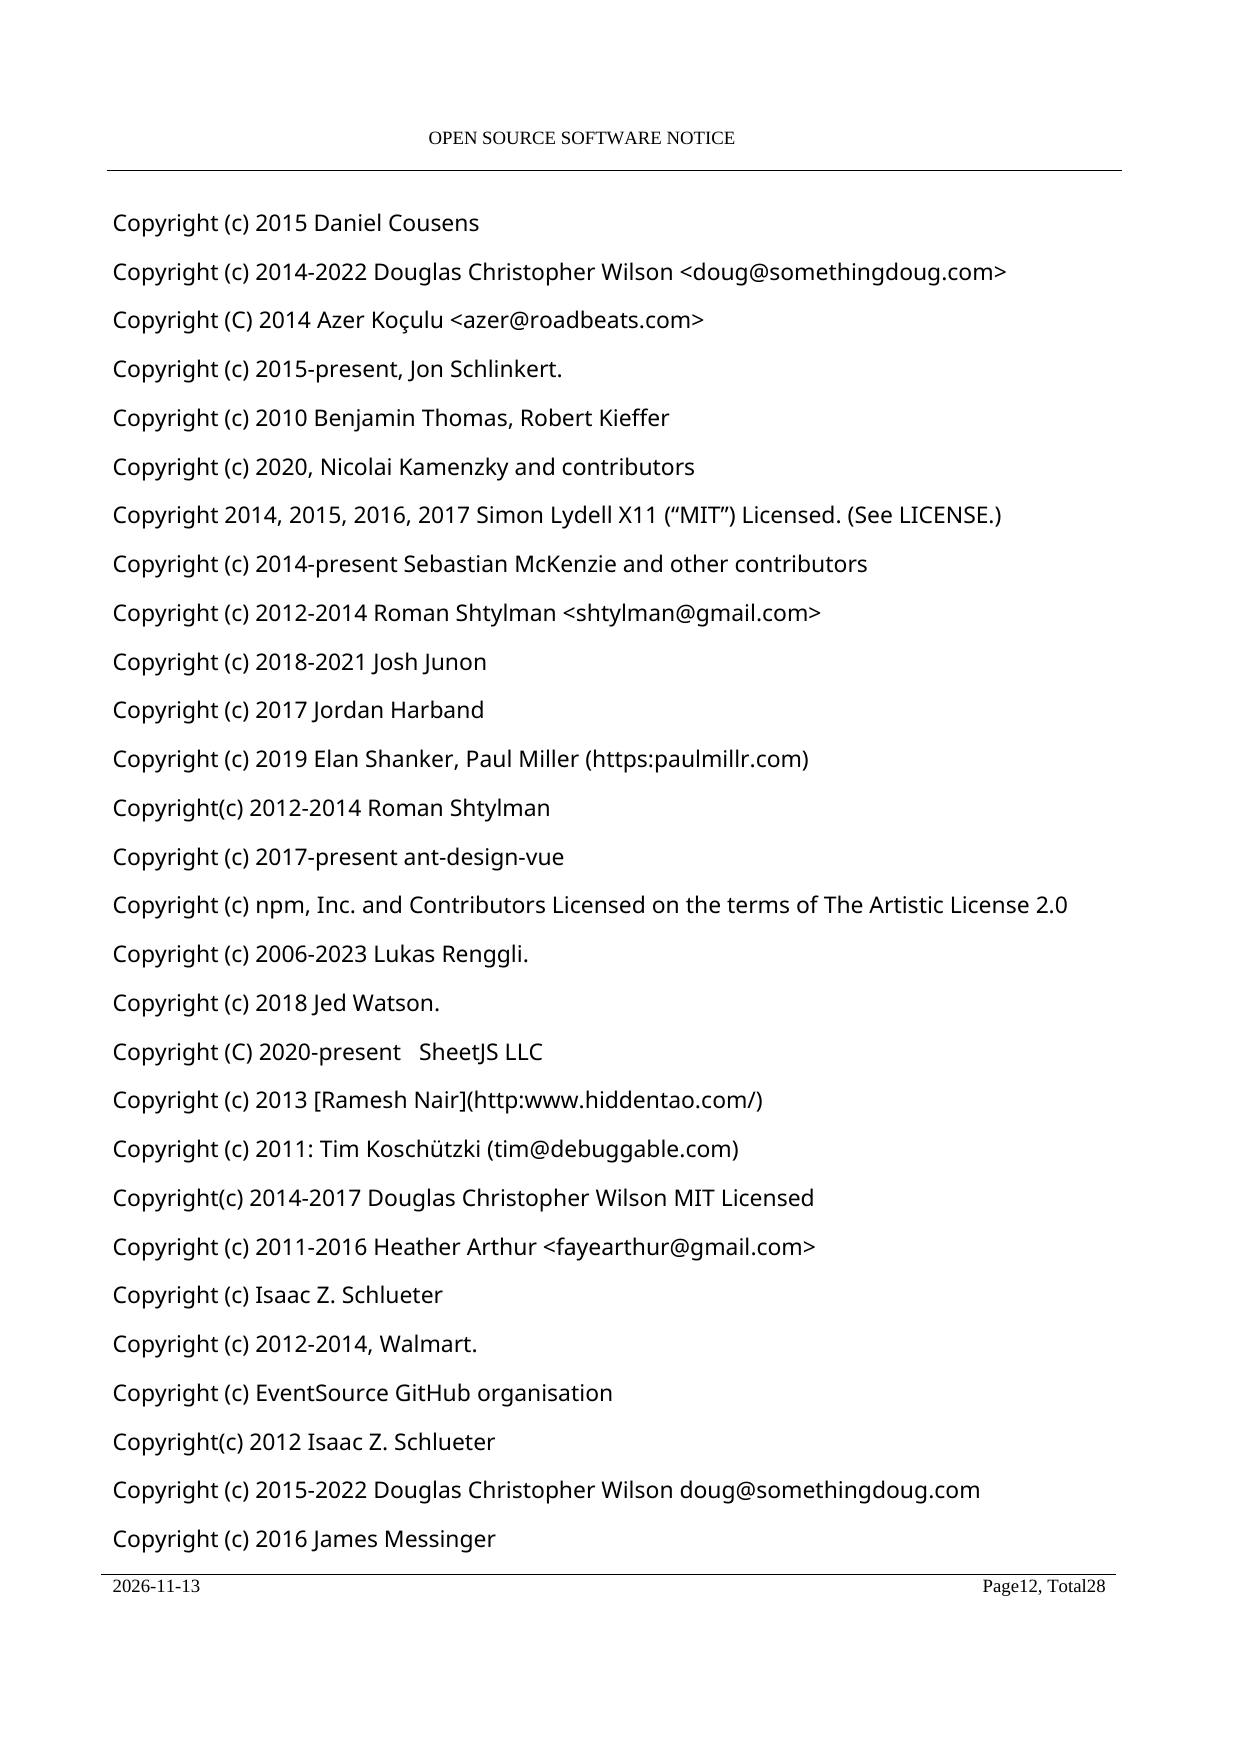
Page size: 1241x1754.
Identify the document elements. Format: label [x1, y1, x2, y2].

text [112, 206, 1128, 1555]
